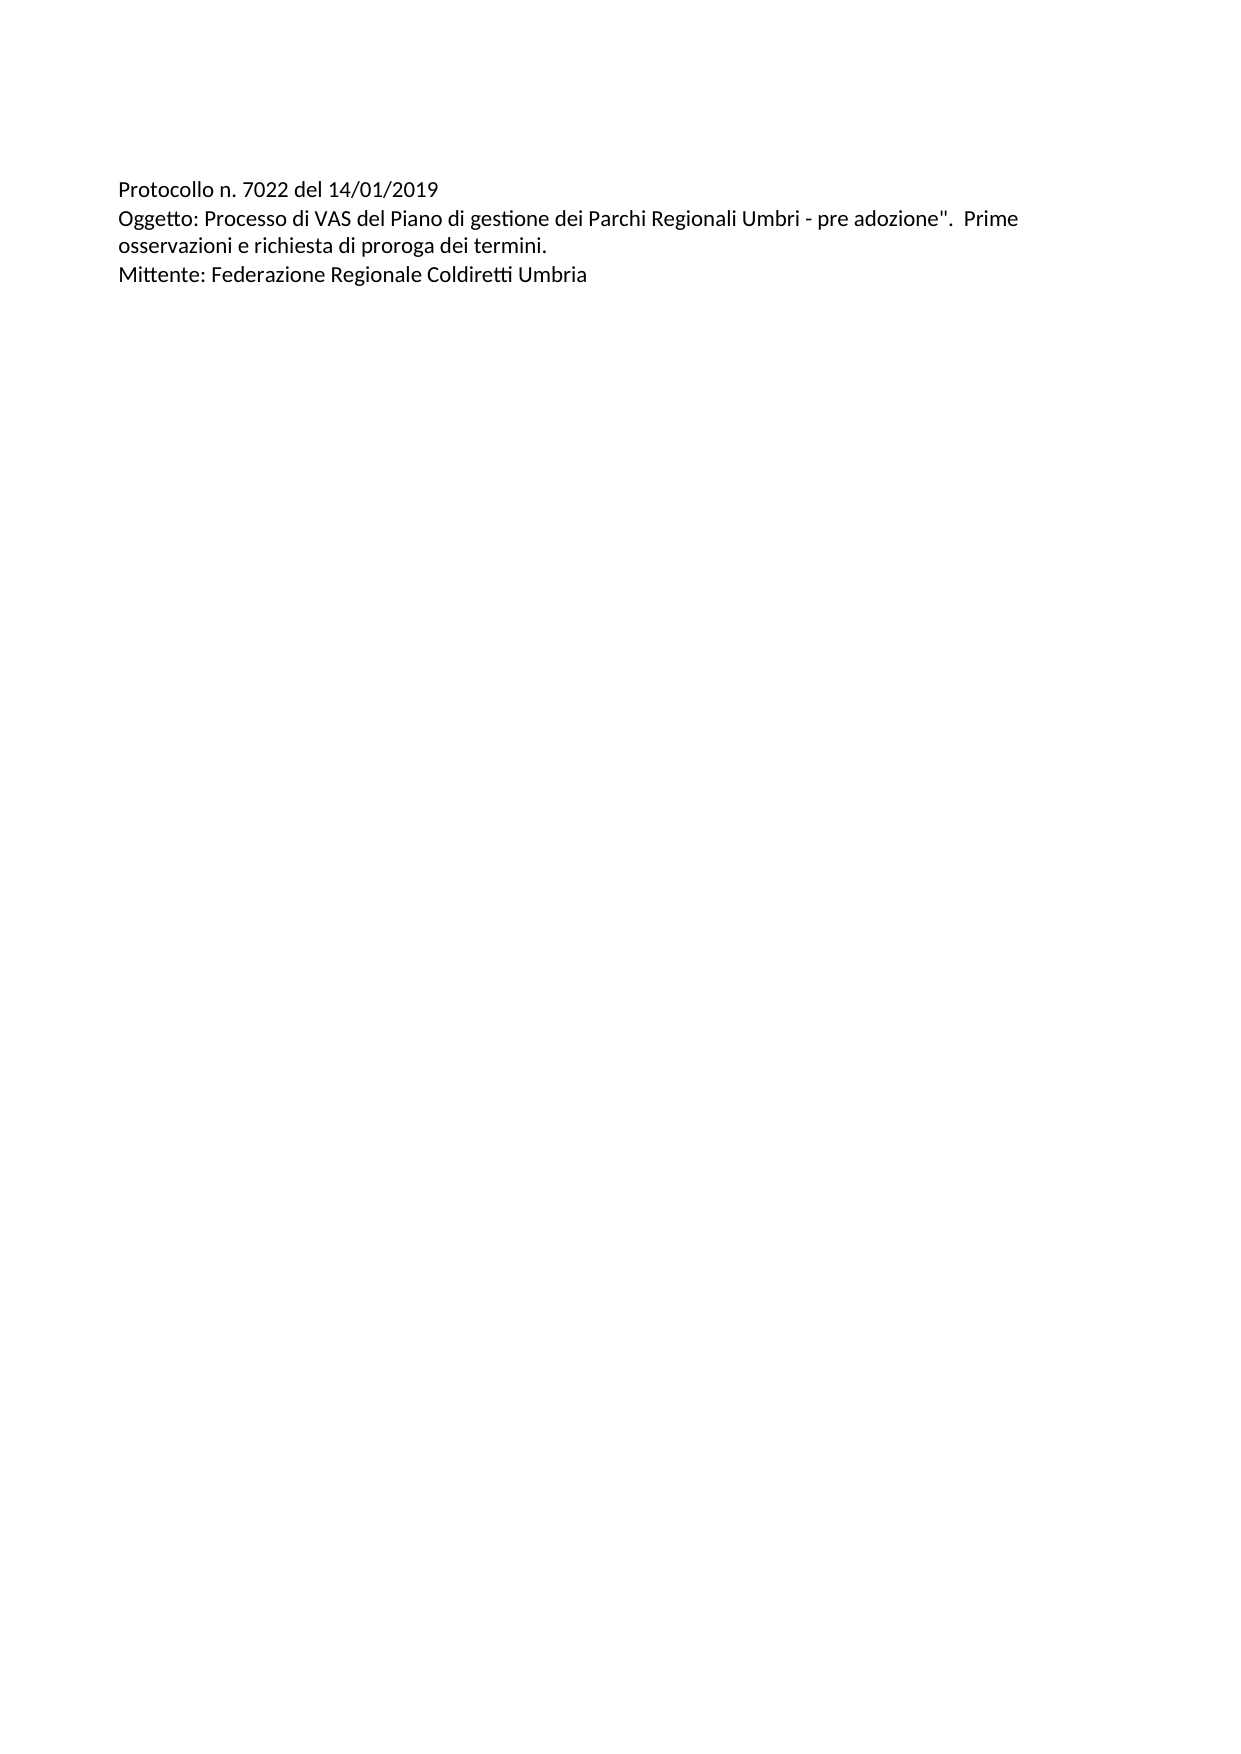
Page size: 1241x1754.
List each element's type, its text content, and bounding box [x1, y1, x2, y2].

text Mittente: Federazione Regionale Coldiretti Umbria [118, 260, 1122, 288]
text Protocollo n. 7022 del 14/01/2019 [118, 176, 1122, 204]
text Oggetto: Processo di VAS del Piano di gestione dei Parchi Regionali Umbri - pre adozione". Prime osservazioni e richiesta di proroga dei termini. [118, 204, 1122, 260]
